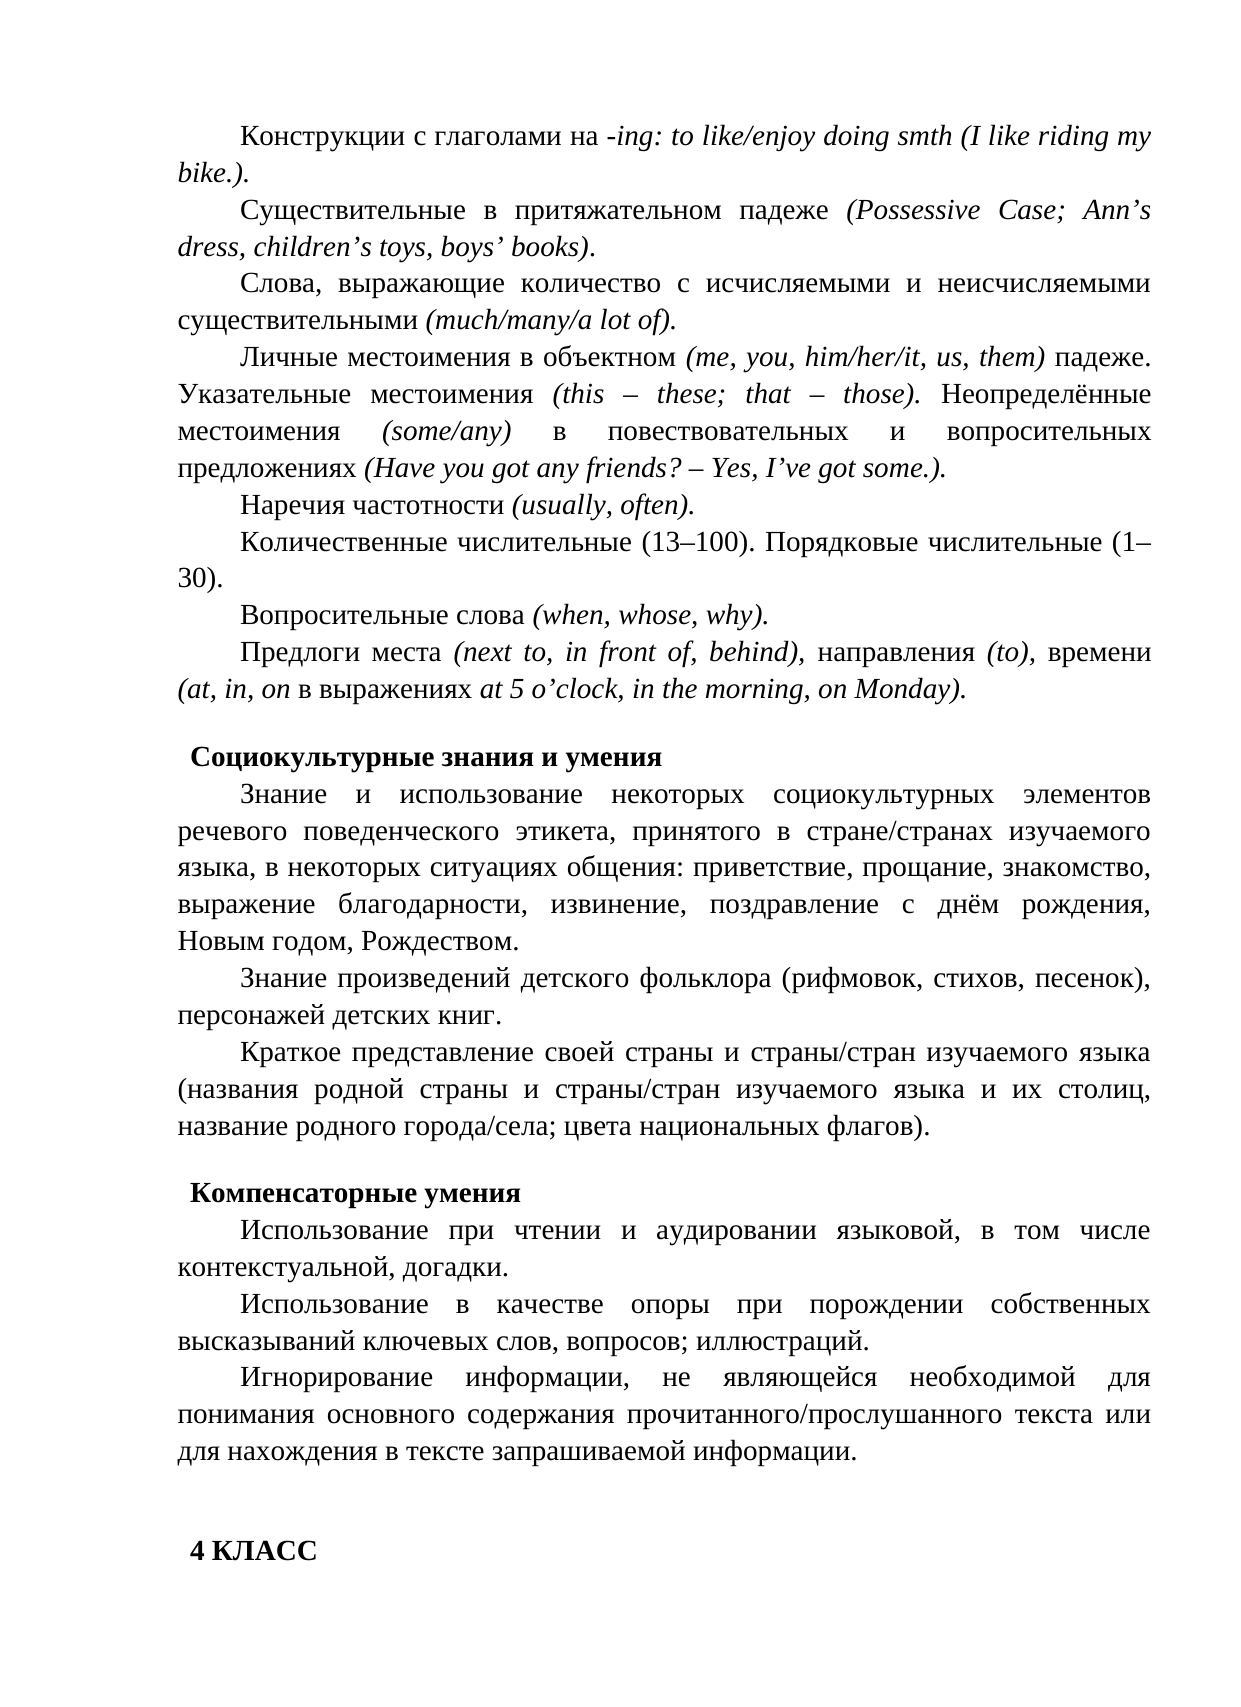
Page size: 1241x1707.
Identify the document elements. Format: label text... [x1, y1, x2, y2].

text 4 КЛАСС [190, 1533, 1152, 1567]
text Знание произведений детского фольклора (рифмовок, стихов, песенок), персонажей детских книг. [177, 960, 1152, 1031]
text Знание и использование некоторых социокультурных элементов речевого поведенческого этикета, принятого в стране/странах изучаемого языка, в некоторых ситуациях общения: приветствие, прощание, знакомство, выражение благодарности, извинение, поздравление с днём рождения, Новым годом, Рождеством. [177, 776, 1152, 957]
text Компенсаторные умения [190, 1175, 1152, 1209]
text Использование в качестве опоры при порождении собственных высказываний ключевых слов, вопросов; иллюстраций. [177, 1286, 1152, 1356]
text Существительные в притяжательном падеже (Possessive Case; Ann’s dress, children’s toys, boys’ books). [177, 192, 1152, 262]
text Игнорирование информации, не являющейся необходимой для понимания основного содержания прочитанного/прослушанного текста или для нахождения в тексте запрашиваемой информации. [177, 1359, 1152, 1467]
text Конструкции с глаголами на -ing: to like/enjoy doing smth (I like riding my bike.). [177, 118, 1152, 188]
text Использование при чтении и аудировании языковой, в том числе контекстуальной, догадки. [177, 1212, 1152, 1282]
text Вопросительные слова (when, whose, why). [177, 597, 1152, 631]
text Количественные числительные (13–100). Порядковые числительные (1–30). [177, 524, 1152, 594]
text Слова, выражающие количество с исчисляемыми и неисчисляемыми существительными (much/many/a lot of). [177, 266, 1152, 336]
text Личные местоимения в объектном (me, you, him/her/it, us, them) падеже. Указательные местоимения (this – these; that – those). Неопределённые местоимения (some/any) в повествовательных и вопросительных предложениях (Have you got any friends? – Yes, I’ve got some.). [177, 339, 1152, 483]
text Краткое представление своей страны и страны/стран изучаемого языка (названия родной страны и страны/стран изучаемого языка и их столиц, название родного города/села; цвета национальных флагов). [177, 1034, 1152, 1141]
text Предлоги места (next to, in front of, behind), направления (to), времени (at, in, on в выражениях at 5 o’clock, in the morning, on Monday). [177, 634, 1152, 705]
text Социокультурные знания и умения [190, 739, 1152, 772]
text Наречия частотности (usually, often). [177, 487, 1152, 520]
